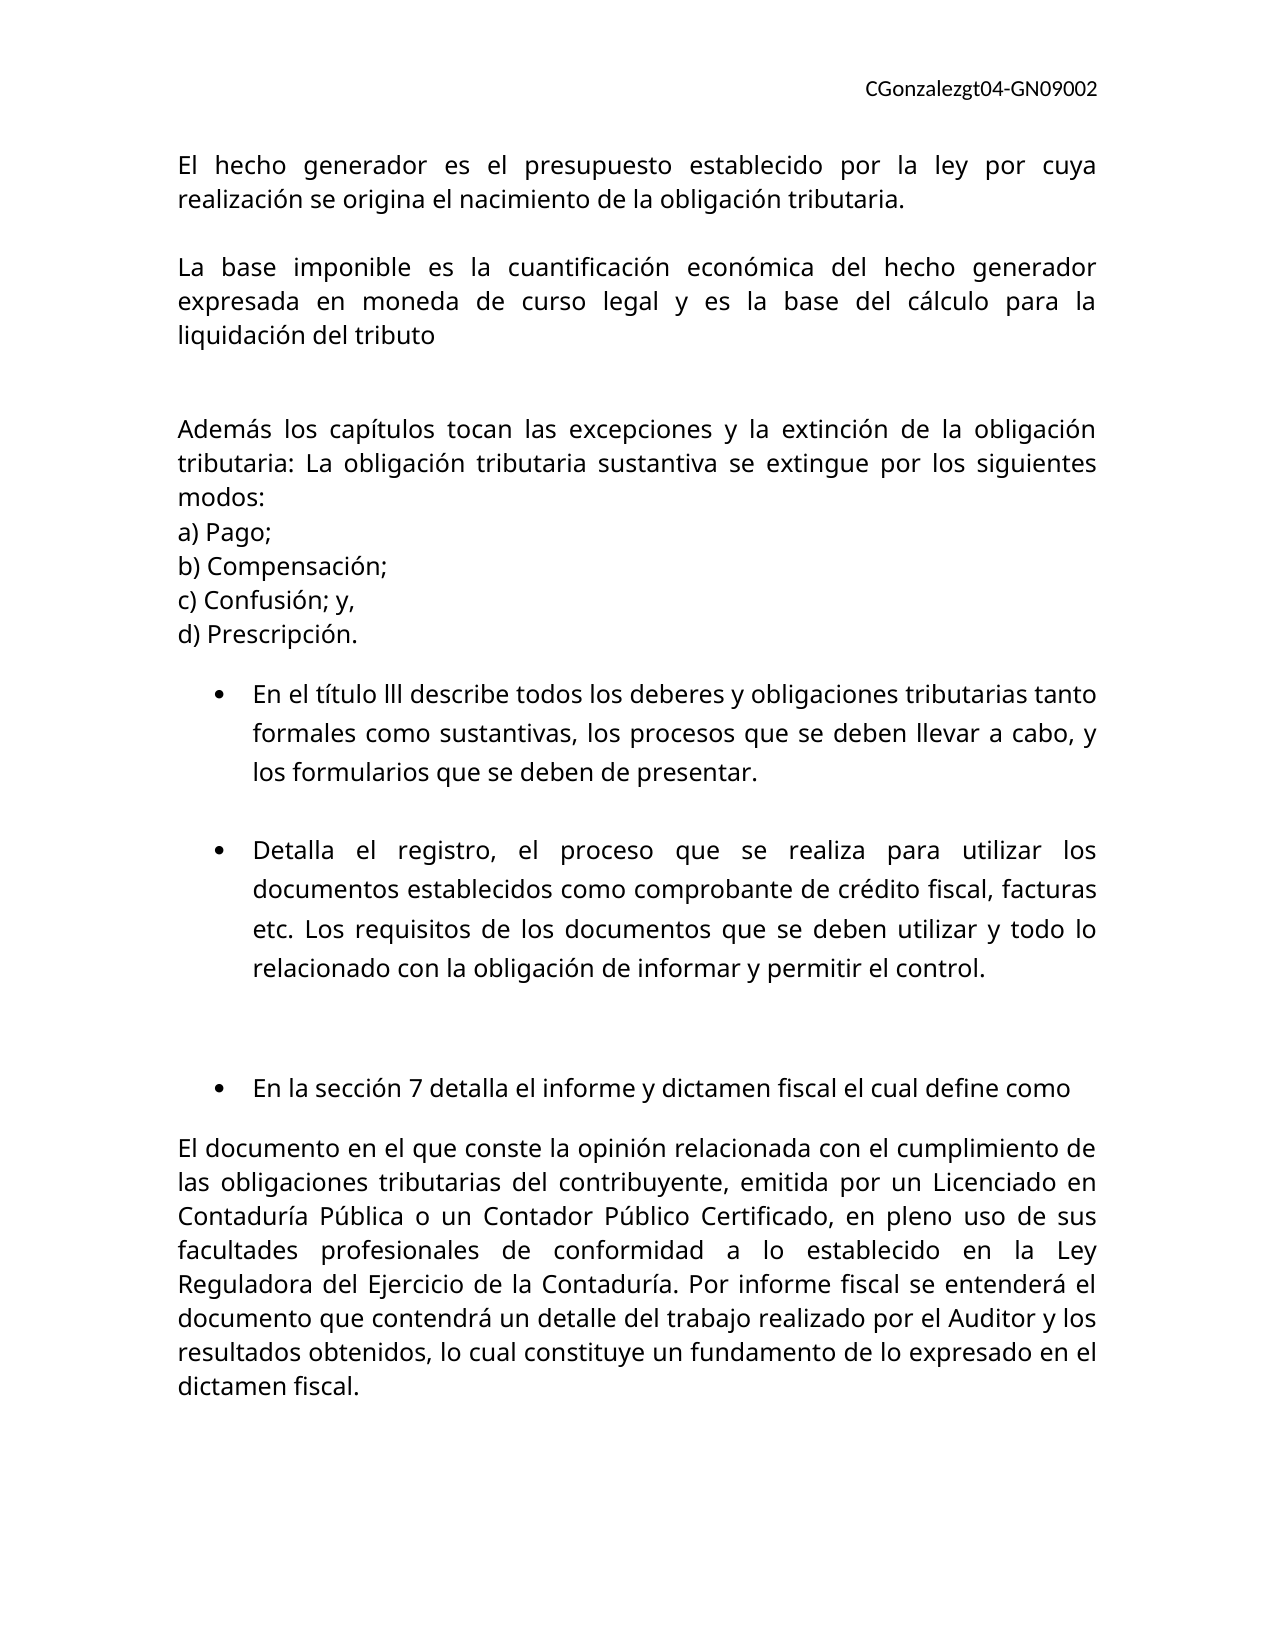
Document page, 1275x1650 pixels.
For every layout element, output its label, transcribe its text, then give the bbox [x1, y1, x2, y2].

text c) Confusión; y, [177, 582, 1098, 616]
text b) Compensación; [177, 548, 1098, 582]
text La base imponible es la cuantificación económica del hecho generador expresada en moneda de curso legal y es la base del cálculo para la liquidación del tributo [177, 250, 1098, 352]
text El hecho generador es el presupuesto establecido por la ley por cuya realización se origina el nacimiento de la obligación tributaria. [177, 148, 1098, 216]
text a) Pago; [177, 514, 1098, 548]
text d) Prescripción. [177, 616, 1098, 650]
list Detalla el registro, el proceso que se realiza para utilizar los documentos establecidos como comprobante de crédito fiscal, facturas etc. Los requisitos de los documentos que se deben utilizar y todo lo relacionado con la obligación de informar y permitir el control. [215, 833, 1098, 984]
text El documento en el que conste la opinión relacionada con el cumplimiento de las obligaciones tributarias del contribuyente, emitida por un Licenciado en Contaduría Pública o un Contador Público Certificado, en pleno uso de sus facultades profesionales de conformidad a lo establecido en la Ley Reguladora del Ejercicio de la Contaduría. Por informe fiscal se entenderá el documento que contendrá un detalle del trabajo realizado por el Auditor y los resultados obtenidos, lo cual constituye un fundamento de lo expresado en el dictamen fiscal. [177, 1131, 1098, 1403]
list En la sección 7 detalla el informe y dictamen fiscal el cual define como [215, 1071, 1098, 1104]
text Además los capítulos tocan las excepciones y la extinción de la obligación tributaria: La obligación tributaria sustantiva se extingue por los siguientes modos: [177, 412, 1098, 514]
list En el título lll describe todos los deberes y obligaciones tributarias tanto formales como sustantivas, los procesos que se deben llevar a cabo, y los formularios que se deben de presentar. [215, 676, 1098, 789]
